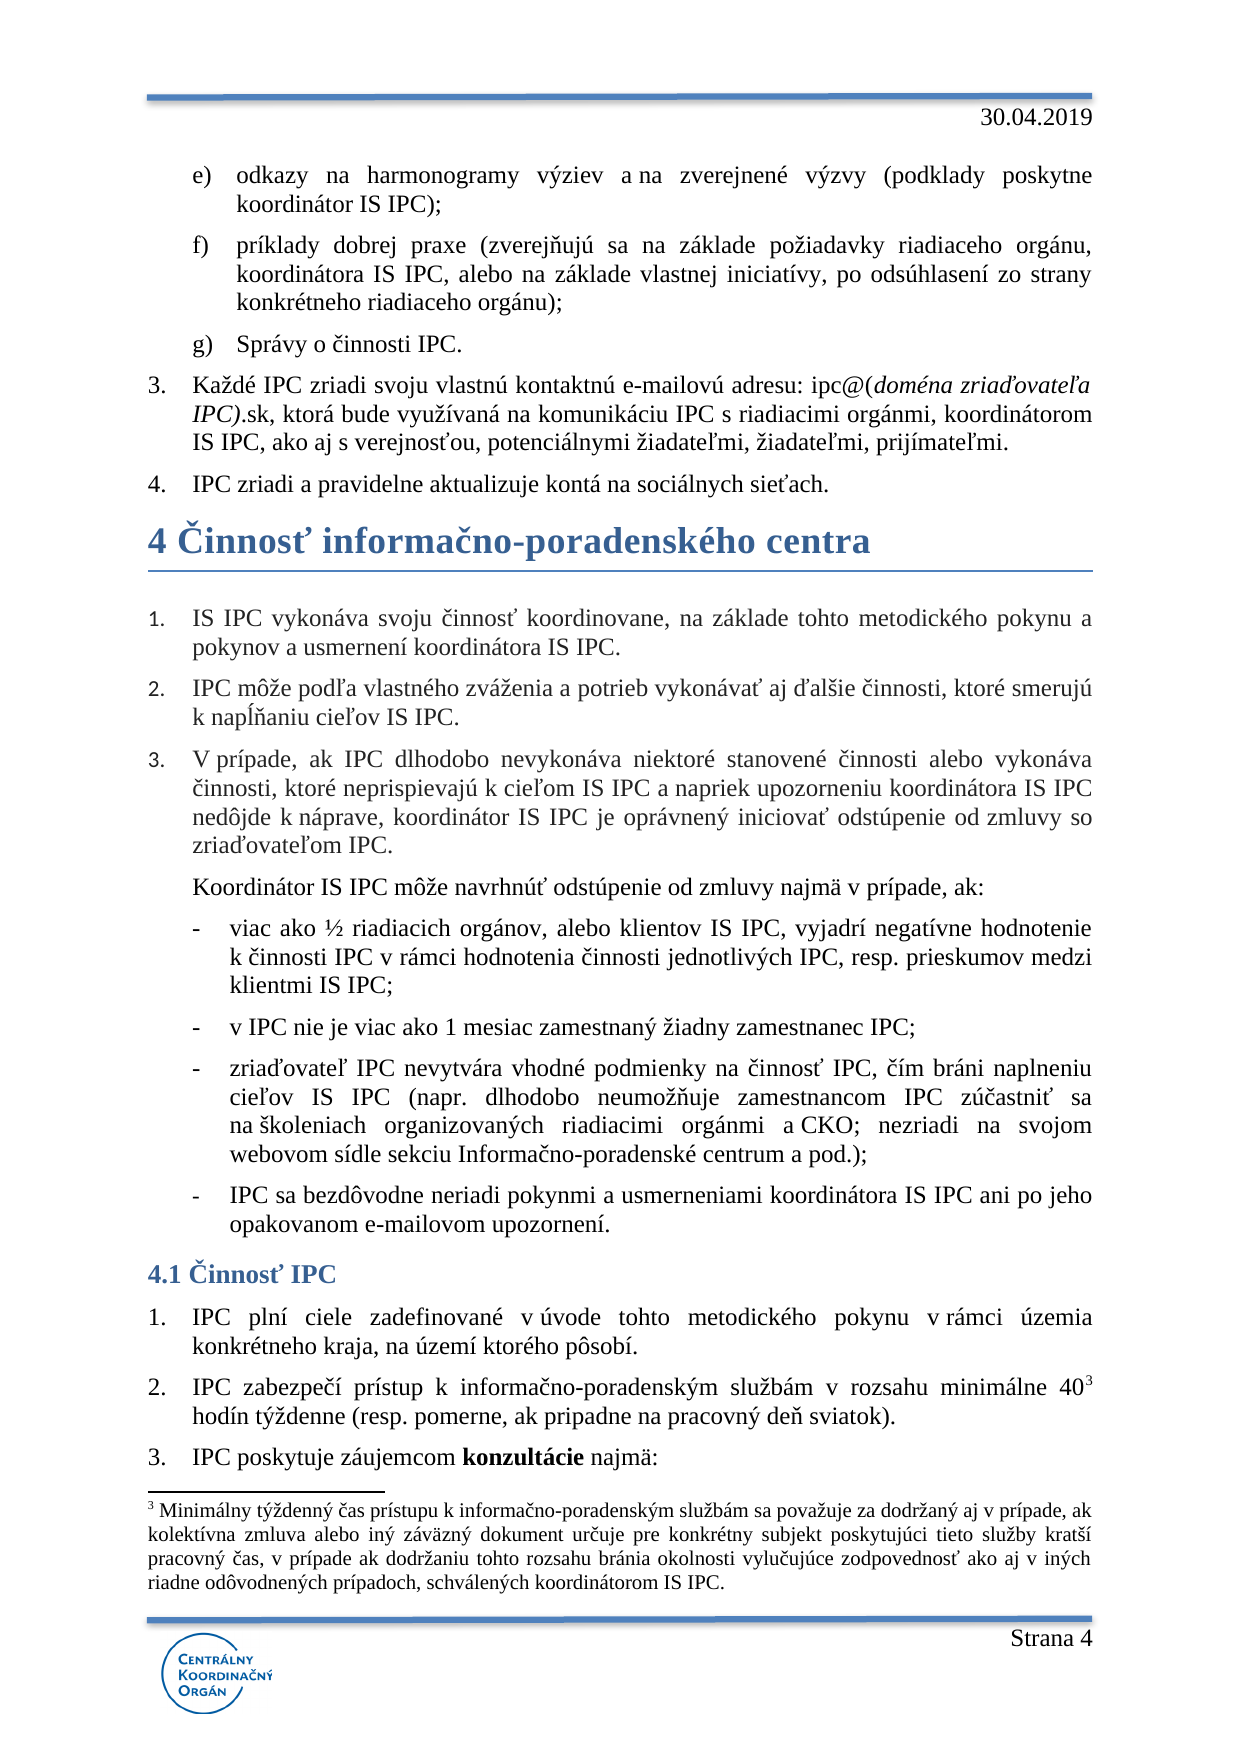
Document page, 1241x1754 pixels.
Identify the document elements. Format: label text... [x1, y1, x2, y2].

list odkazy na harmonogramy výziev a na zverejnené výzvy (podklady poskytne koordinátor IS IPC); [192, 160, 1093, 217]
list IPC sa bezdôvodne neriadi pokynmi a usmerneniami koordinátora IS IPC ani po jeho opakovanom e-mailovom upozornení. [192, 1180, 1093, 1238]
list IS IPC vykonáva svoju činnosť koordinovane, na základe tohto metodického pokynu a pokynov a usmernení koordinátora IS IPC. [148, 603, 1093, 661]
list IPC môže podľa vlastného zváženia a potrieb vykonávať aj ďalšie činnosti, ktoré smerujú k napĺňaniu cieľov IS IPC. [148, 673, 1093, 731]
list zriaďovateľ IPC nevytvára vhodné podmienky na činnosť IPC, čím bráni naplneniu cieľov IS IPC (napr. dlhodobo neumožňuje zamestnancom IPC zúčastniť sa na školeniach organizovaných riadiacimi orgánmi a CKO; nezriadi na svojom webovom sídle sekciu Informačno-poradenské centrum a pod.); [192, 1053, 1093, 1168]
list IPC plní ciele zadefinované v úvode tohto metodického pokynu v rámci územia konkrétneho kraja, na území ktorého pôsobí. [148, 1302, 1093, 1360]
list v IPC nie je viac ako 1 mesiac zamestnaný žiadny zamestnanec IPC; [192, 1012, 1093, 1040]
list IPC poskytuje záujemcom konzultácie najmä: [148, 1442, 1093, 1471]
list V prípade, ak IPC dlhodobo nevykonáva niektoré stanovené činnosti alebo vykonáva činnosti, ktoré neprispievajú k cieľom IS IPC a napriek upozorneniu koordinátora IS IPC nedôjde k náprave, koordinátor IS IPC je oprávnený iniciovať odstúpenie od zmluvy so zriaďovateľom IPC. [148, 744, 1093, 859]
picture [159, 1631, 272, 1713]
list Koordinátor IS IPC môže navrhnúť odstúpenie od zmluvy najmä v prípade, ak: [192, 872, 1093, 900]
list Správy o činnosti IPC. [192, 329, 1093, 357]
list viac ako ½ riadiacich orgánov, alebo klientov IS IPC, vyjadrí negatívne hodnotenie k činnosti IPC v rámci hodnotenia činnosti jednotlivých IPC, resp. prieskumov medzi klientmi IS IPC; [192, 913, 1093, 999]
text 4 Činnosť informačno-poradenského centra [148, 518, 1093, 570]
list Každé IPC zriadi svoju vlastnú kontaktnú e-mailovú adresu: ipc@(doména zriaďovateľa IPC).sk, ktorá bude využívaná na komunikáciu IPC s riadiacimi orgánmi, koordinátorom IS IPC, ako aj s verejnosťou, potenciálnymi žiadateľmi, žiadateľmi, prijímateľmi. [148, 370, 1093, 456]
list IPC zriadi a pravidelne aktualizuje kontá na sociálnych sieťach. [148, 469, 1093, 497]
list IPC zabezpečí prístup k informačno-poradenským službám v rozsahu minimálne 40 hodín týždenne (resp. pomerne, ak pripadne na pracovný deň sviatok). [148, 1372, 1093, 1430]
text 4.1 Činnosť IPC [148, 1259, 1093, 1290]
list príklady dobrej praxe (zverejňujú sa na základe požiadavky riadiaceho orgánu, koordinátora IS IPC, alebo na základe vlastnej iniciatívy, po odsúhlasení zo strany konkrétneho riadiaceho orgánu); [192, 230, 1093, 316]
